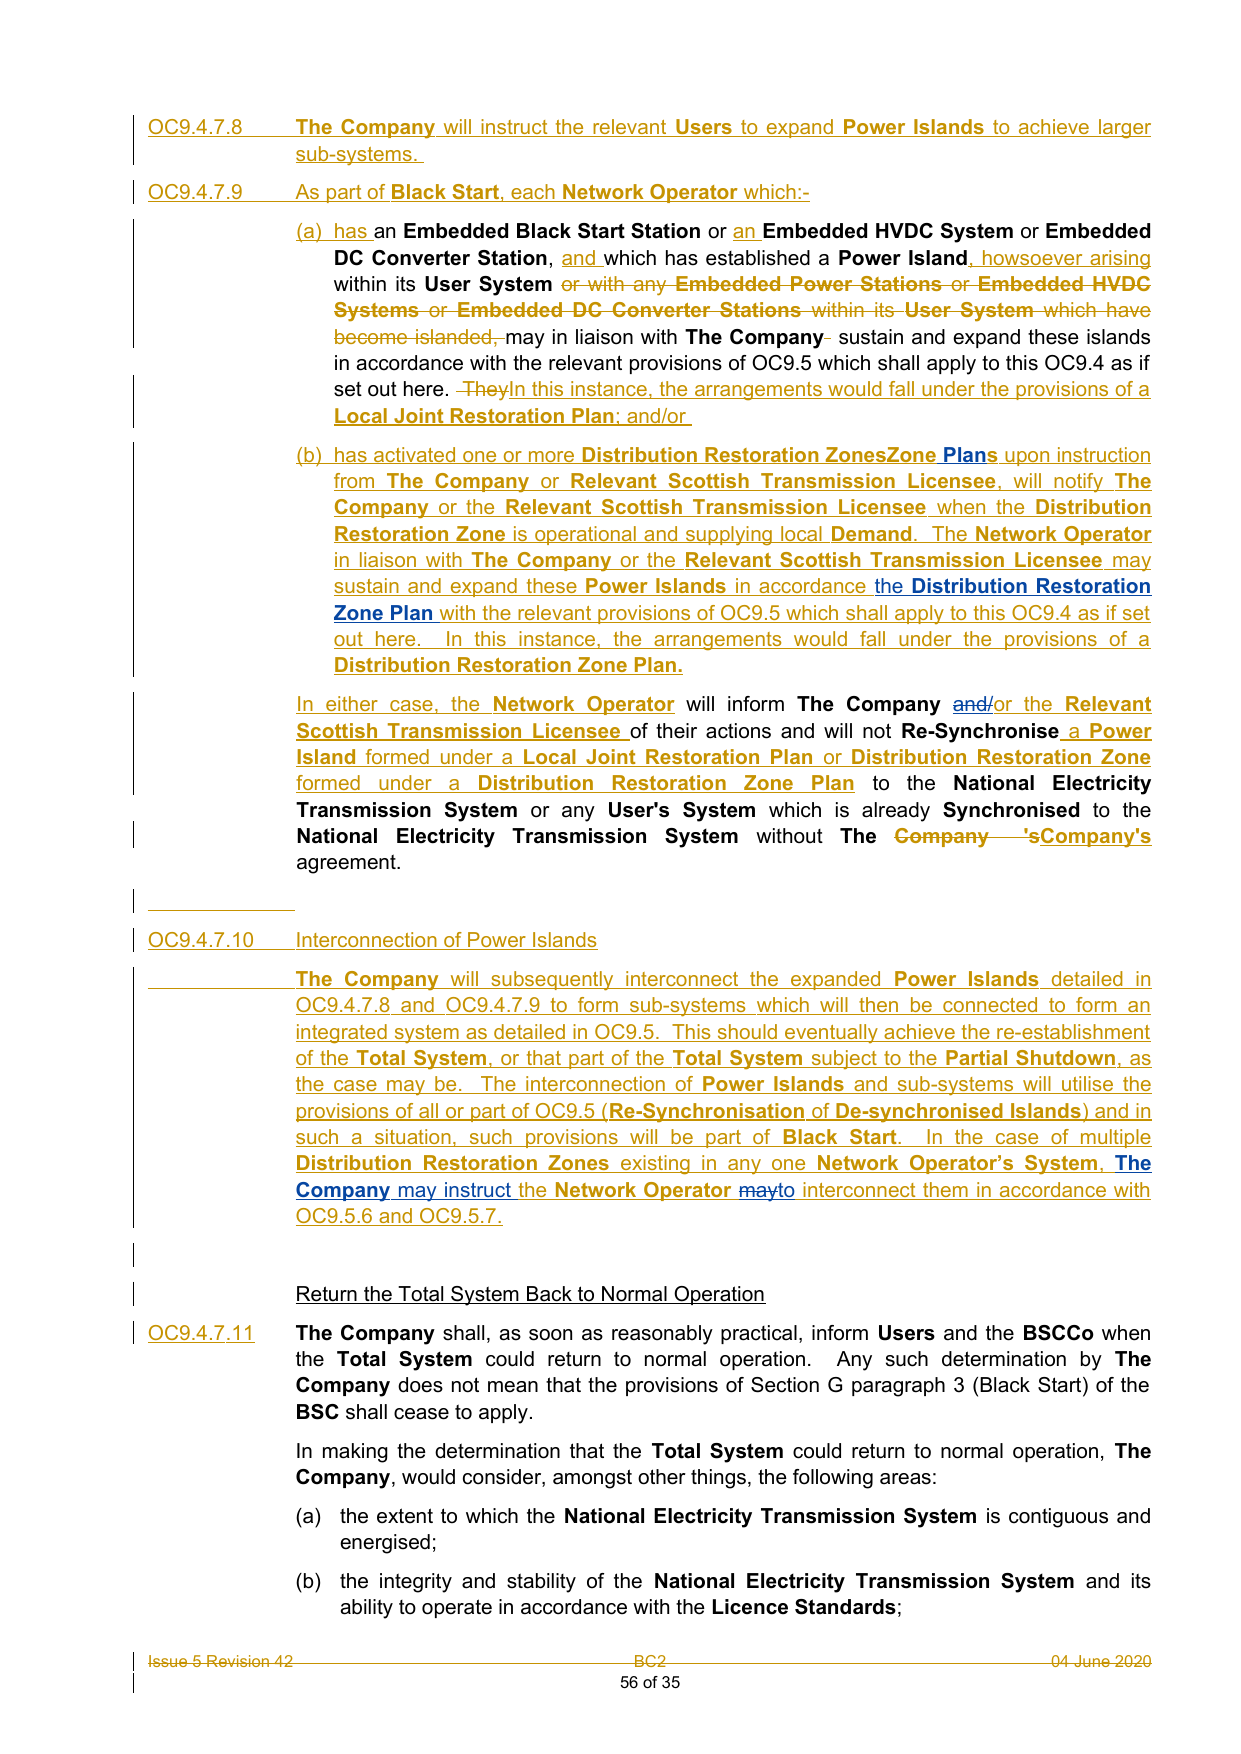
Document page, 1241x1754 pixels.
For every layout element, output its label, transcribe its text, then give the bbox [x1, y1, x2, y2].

list an Embedded Black Start Station or Embedded HVDC System or Embedded DC Converter Station, which has established a Power Island within its User System may in liaison with The Company sustain and expand these islands in accordance with the relevant provisions of OC9.5 which shall apply to this OC9.4 as if set out here. [296, 219, 1152, 427]
text will inform The Company of their actions and will not Re-Synchronise to the National Electricity Transmission System or any User's System which is already Synchronised to the National Electricity Transmission System without The agreement. [296, 692, 1152, 874]
text (a) the extent to which the National Electricity Transmission System is contiguous and energised; [295, 1504, 1152, 1554]
text (b) the integrity and stability of the National Electricity Transmission System and its ability to operate in accordance with the Licence Standards; [295, 1569, 1152, 1619]
text The Company shall, as soon as reasonably practical, inform Users and the BSCCo when the Total System could return to normal operation. Any such determination by The Company does not mean that the provisions of Section G paragraph 3 (Black Start) of the BSC shall cease to apply. [148, 1321, 1152, 1423]
text Return the Total System Back to Normal Operation [148, 1282, 1152, 1306]
text In making the determination that the Total System could return to normal operation, The Company, would consider, amongst other things, the following areas: [148, 1438, 1152, 1489]
